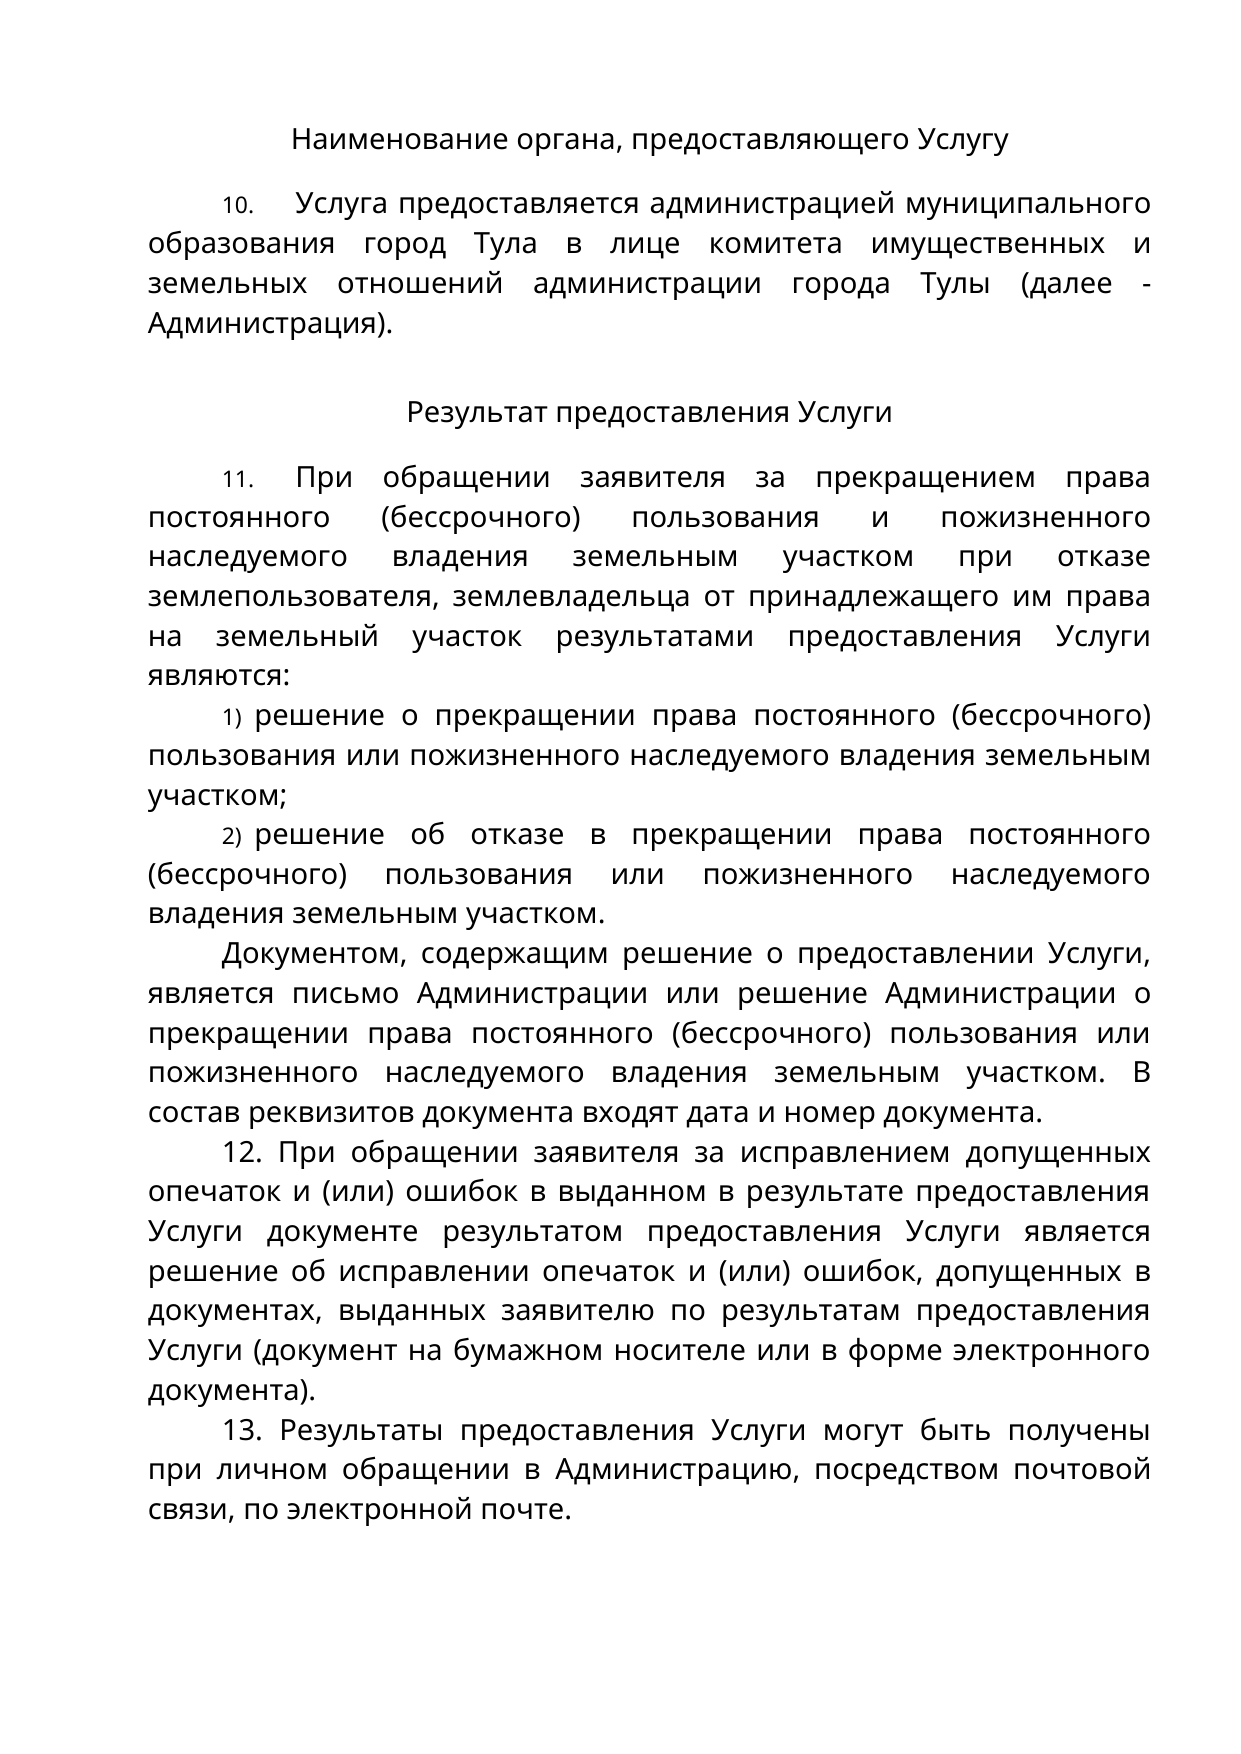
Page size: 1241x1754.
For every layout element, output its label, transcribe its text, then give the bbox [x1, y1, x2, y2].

text Результат предоставления Услуги [148, 392, 1152, 431]
list При обращении заявителя за прекращением права постоянного (бессрочного) пользования и пожизненного наследуемого владения земельным участком при отказе землепользователя, землевладельца от принадлежащего им права на земельный участок результатами предоставления Услуги являются: [148, 456, 1152, 694]
text Документом, содержащим решение о предоставлении Услуги, является письмо Администрации или решение Администрации о прекращении права постоянного (бессрочного) пользования или пожизненного наследуемого владения земельным участком. В состав реквизитов документа входят дата и номер документа. [148, 932, 1152, 1131]
list решение об отказе в прекращении права постоянного (бессрочного) пользования или пожизненного наследуемого владения земельным участком. [148, 813, 1152, 932]
text 13. Результаты предоставления Услуги могут быть получены при личном обращении в Администрацию, посредством почтовой связи, по электронной почте. [148, 1409, 1152, 1528]
list решение о прекращении права постоянного (бессрочного) пользования или пожизненного наследуемого владения земельным участком; [148, 694, 1152, 813]
text 12. При обращении заявителя за исправлением допущенных опечаток и (или) ошибок в выданном в результате предоставления Услуги документе результатом предоставления Услуги является решение об исправлении опечаток и (или) ошибок, допущенных в документах, выданных заявителю по результатам предоставления Услуги (документ на бумажном носителе или в форме электронного документа). [148, 1131, 1152, 1409]
list Услуга предоставляется администрацией муниципального образования город Тула в лице комитета имущественных и земельных отношений администрации города Тулы (далее - Администрация). [148, 183, 1152, 342]
text Наименование органа, предоставляющего Услугу [148, 118, 1152, 158]
